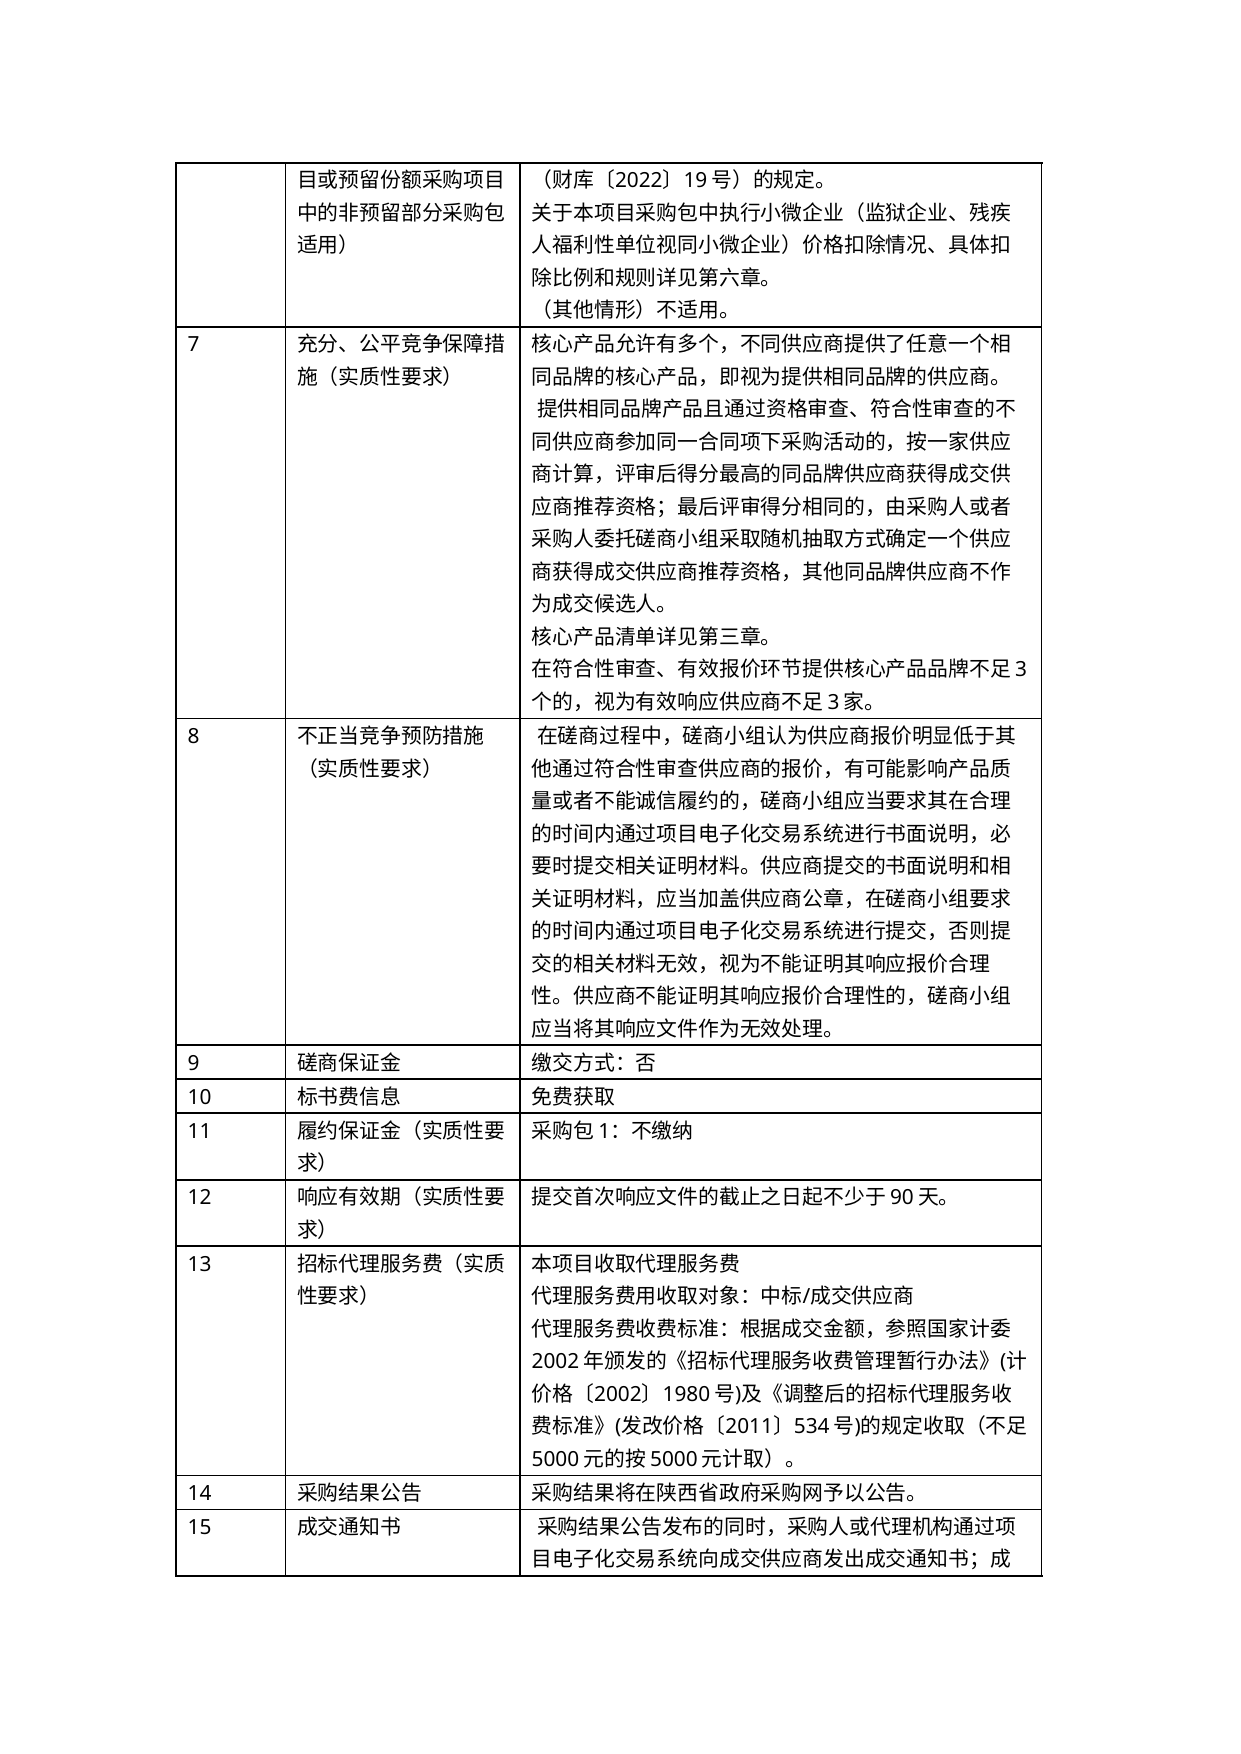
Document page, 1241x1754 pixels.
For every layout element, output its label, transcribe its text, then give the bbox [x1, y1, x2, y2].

table_cell 采购结果将在陕西省政府采购网予以公告。 [521, 1476, 1041, 1508]
table_cell 9 [177, 1046, 285, 1078]
table_cell 13 [177, 1247, 285, 1474]
table_cell 11 [177, 1114, 285, 1179]
table_cell 招标代理服务费（实质性要求） [286, 1247, 519, 1474]
table_cell 10 [177, 1080, 285, 1112]
table_cell 充分、公平竞争保障措施（实质性要求） [286, 328, 519, 718]
table_cell 免费获取 [521, 1080, 1041, 1112]
table_cell 缴交方式：否 [521, 1046, 1041, 1078]
table_cell 本项目收取代理服务费 代理服务费用收取对象：中标/成交供应商 代理服务费收费标准：根据成交金额，参照国家计委2002年颁发的《招标代理服务收费管理暂行办法》(计价格〔2002〕1980号)及《调整后的招标代理服务收费标准》(发改价格〔2011〕534号)的规定收取（不足5000元的按5000元计取）。 [521, 1247, 1041, 1474]
table_cell 15 [177, 1510, 285, 1575]
table_cell 响应有效期（实质性要求） [286, 1181, 519, 1245]
table_cell 6 [177, 164, 285, 326]
table_cell 7 [177, 328, 285, 718]
table_cell 磋商保证金 [286, 1046, 519, 1078]
table_cell 14 [177, 1476, 285, 1508]
table_cell 不正当竞争预防措施（实质性要求） [286, 719, 519, 1044]
table_cell 核心产品允许有多个，不同供应商提供了任意一个相同品牌的核心产品，即视为提供相同品牌的供应商。 提供相同品牌产品且通过资格审查、符合性审查的不同供应商参加同一合同项下采购活动的，按一家供应商计算，评审后得分最高的同品牌供应商获得成交供应商推荐资格；最后评审得分相同的，由采购人或者采购人委托磋商小组采取随机抽取方式确定一个供应商获得成交供应商推荐资格，其他同品牌供应商不作为成交候选人。 核心产品清单详见第三章。 在符合性审查、有效报价环节提供核心产品品牌不足3个的，视为有效响应供应商不足3家。 [521, 328, 1041, 718]
table_cell 12 [177, 1181, 285, 1245]
table_cell 8 [177, 719, 285, 1044]
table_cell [286, 164, 519, 326]
table_cell 成交通知书 [286, 1510, 519, 1575]
table_cell 在磋商过程中，磋商小组认为供应商报价明显低于其他通过符合性审查供应商的报价，有可能影响产品质量或者不能诚信履约的，磋商小组应当要求其在合理的时间内通过项目电子化交易系统进行书面说明，必要时提交相关证明材料。供应商提交的书面说明和相关证明材料，应当加盖供应商公章，在磋商小组要求的时间内通过项目电子化交易系统进行提交，否则提交的相关材料无效，视为不能证明其响应报价合理性。供应商不能证明其响应报价合理性的，磋商小组应当将其响应文件作为无效处理。 [521, 719, 1041, 1044]
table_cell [521, 164, 1041, 326]
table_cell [521, 1510, 1041, 1575]
table_cell 采购结果公告 [286, 1476, 519, 1508]
table_cell 标书费信息 [286, 1080, 519, 1112]
table_cell 履约保证金（实质性要求） [286, 1114, 519, 1179]
table_cell 采购包1：不缴纳 [521, 1114, 1041, 1179]
table_cell 提交首次响应文件的截止之日起不少于90天。 [521, 1181, 1041, 1245]
